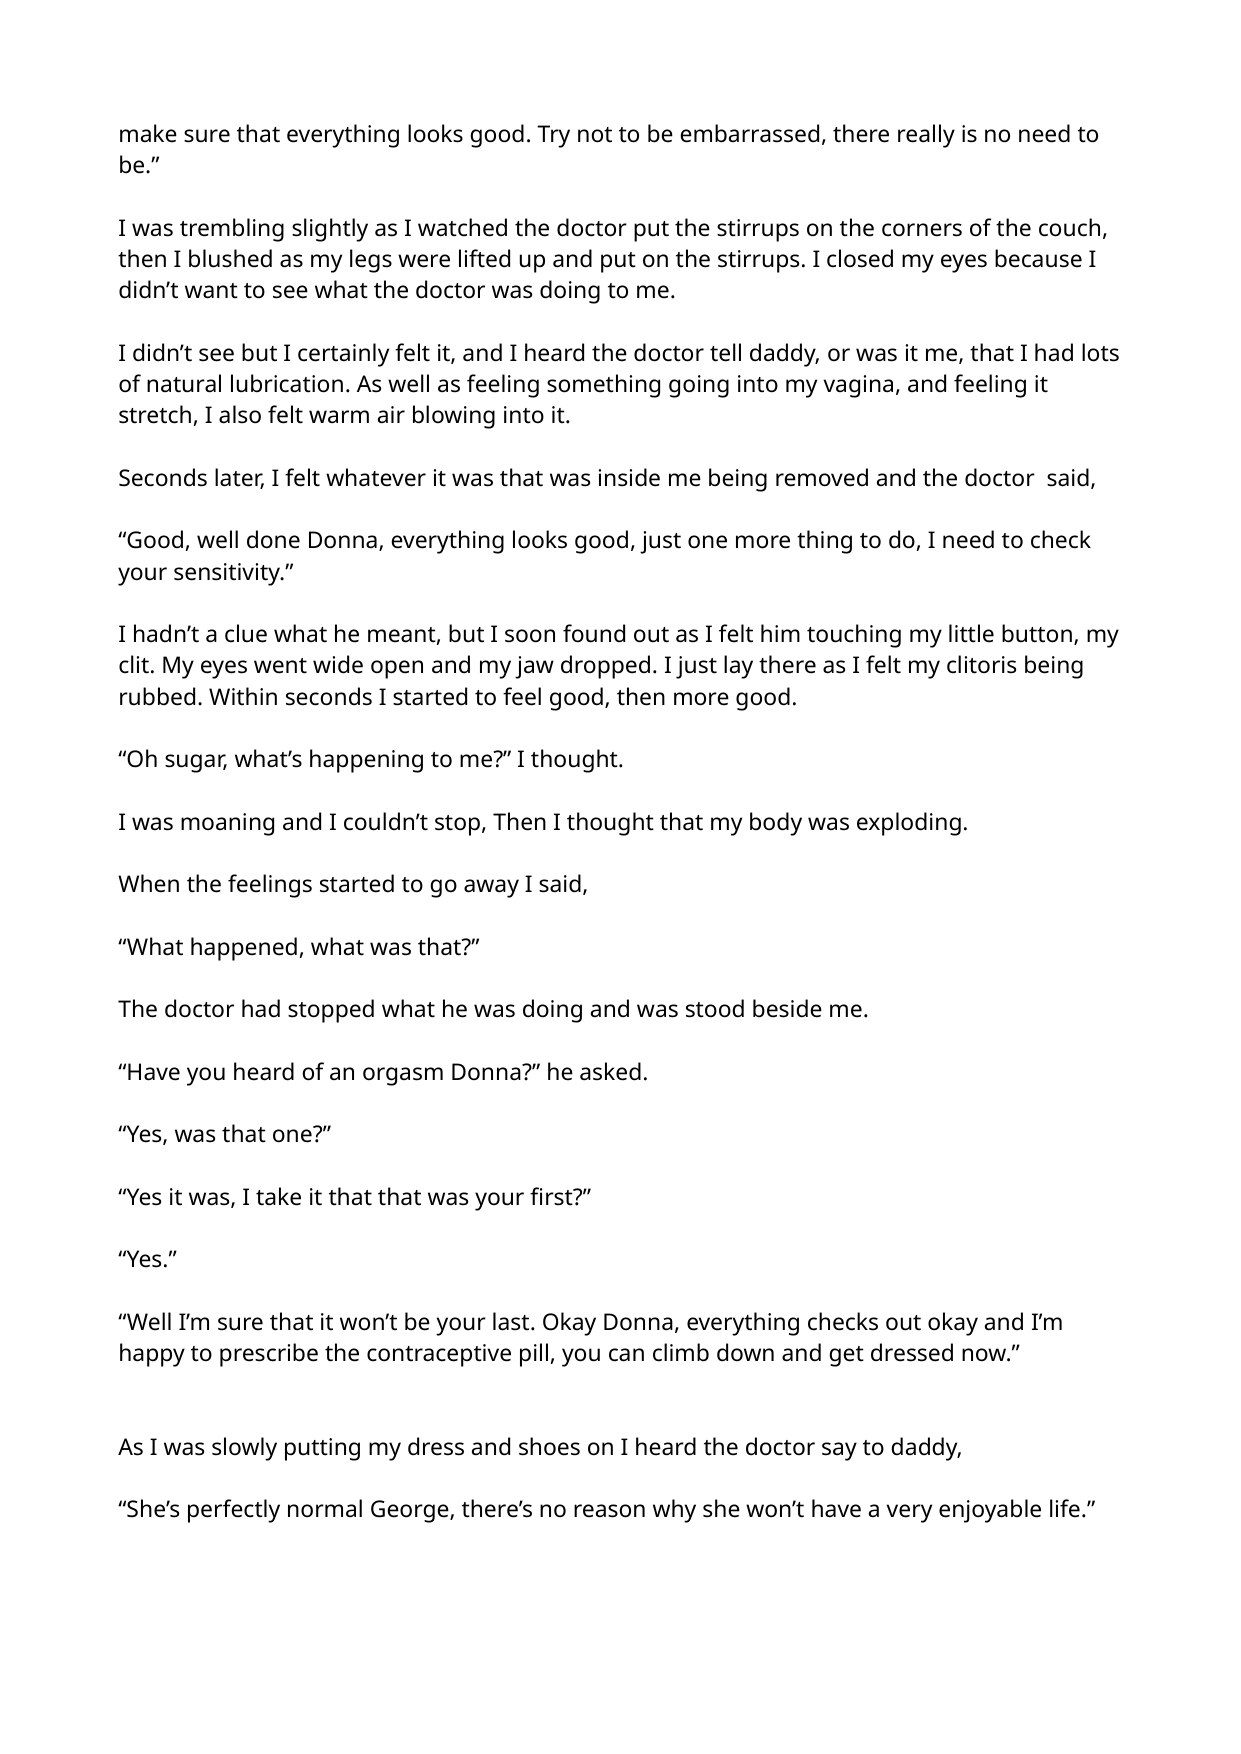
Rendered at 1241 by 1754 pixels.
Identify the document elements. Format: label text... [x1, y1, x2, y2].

text I hadn’t a clue what he meant, but I soon found out as I felt him touching my little button, my clit. My eyes went wide open and my jaw dropped. I just lay there as I felt my clitoris being rubbed. Within seconds I started to feel good, then more good. [118, 618, 1122, 712]
text “Have you heard of an orgasm Donna?” he asked. [118, 1056, 1122, 1087]
text “Well I’m sure that it won’t be your last. Okay Donna, everything checks out okay and I’m happy to prescribe the contraceptive pill, you can climb down and get dressed now.” [118, 1306, 1122, 1368]
text “Yes.” [118, 1243, 1122, 1274]
text “Yes, was that one?” [118, 1118, 1122, 1149]
text “Oh sugar, what’s happening to me?” I thought. [118, 743, 1122, 774]
text “Good, well done Donna, everything looks good, just one more thing to do, I need to check your sensitivity.” [118, 524, 1122, 587]
text When the feelings started to go away I said, [118, 868, 1122, 899]
text The doctor had stopped what he was doing and was stood beside me. [118, 993, 1122, 1024]
text “She’s perfectly normal George, there’s no reason why she won’t have a very enjoyable life.” [118, 1493, 1122, 1524]
text “Yes it was, I take it that that was your first?” [118, 1181, 1122, 1212]
text “What happened, what was that?” [118, 931, 1122, 962]
text I didn’t see but I certainly felt it, and I heard the doctor tell daddy, or was it me, that I had lots of natural lubrication. As well as feeling something going into my vagina, and feeling it stretch, I also felt warm air blowing into it. [118, 337, 1122, 431]
text I was trembling slightly as I watched the doctor put the stirrups on the corners of the couch, then I blushed as my legs were lifted up and put on the stirrups. I closed my eyes because I didn’t want to see what the doctor was doing to me. [118, 212, 1122, 306]
text I was moaning and I couldn’t stop, Then I thought that my body was exploding. [118, 806, 1122, 837]
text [118, 118, 1122, 181]
text Seconds later, I felt whatever it was that was inside me being removed and the doctor said, [118, 462, 1122, 493]
text As I was slowly putting my dress and shoes on I heard the doctor say to daddy, [118, 1431, 1122, 1462]
